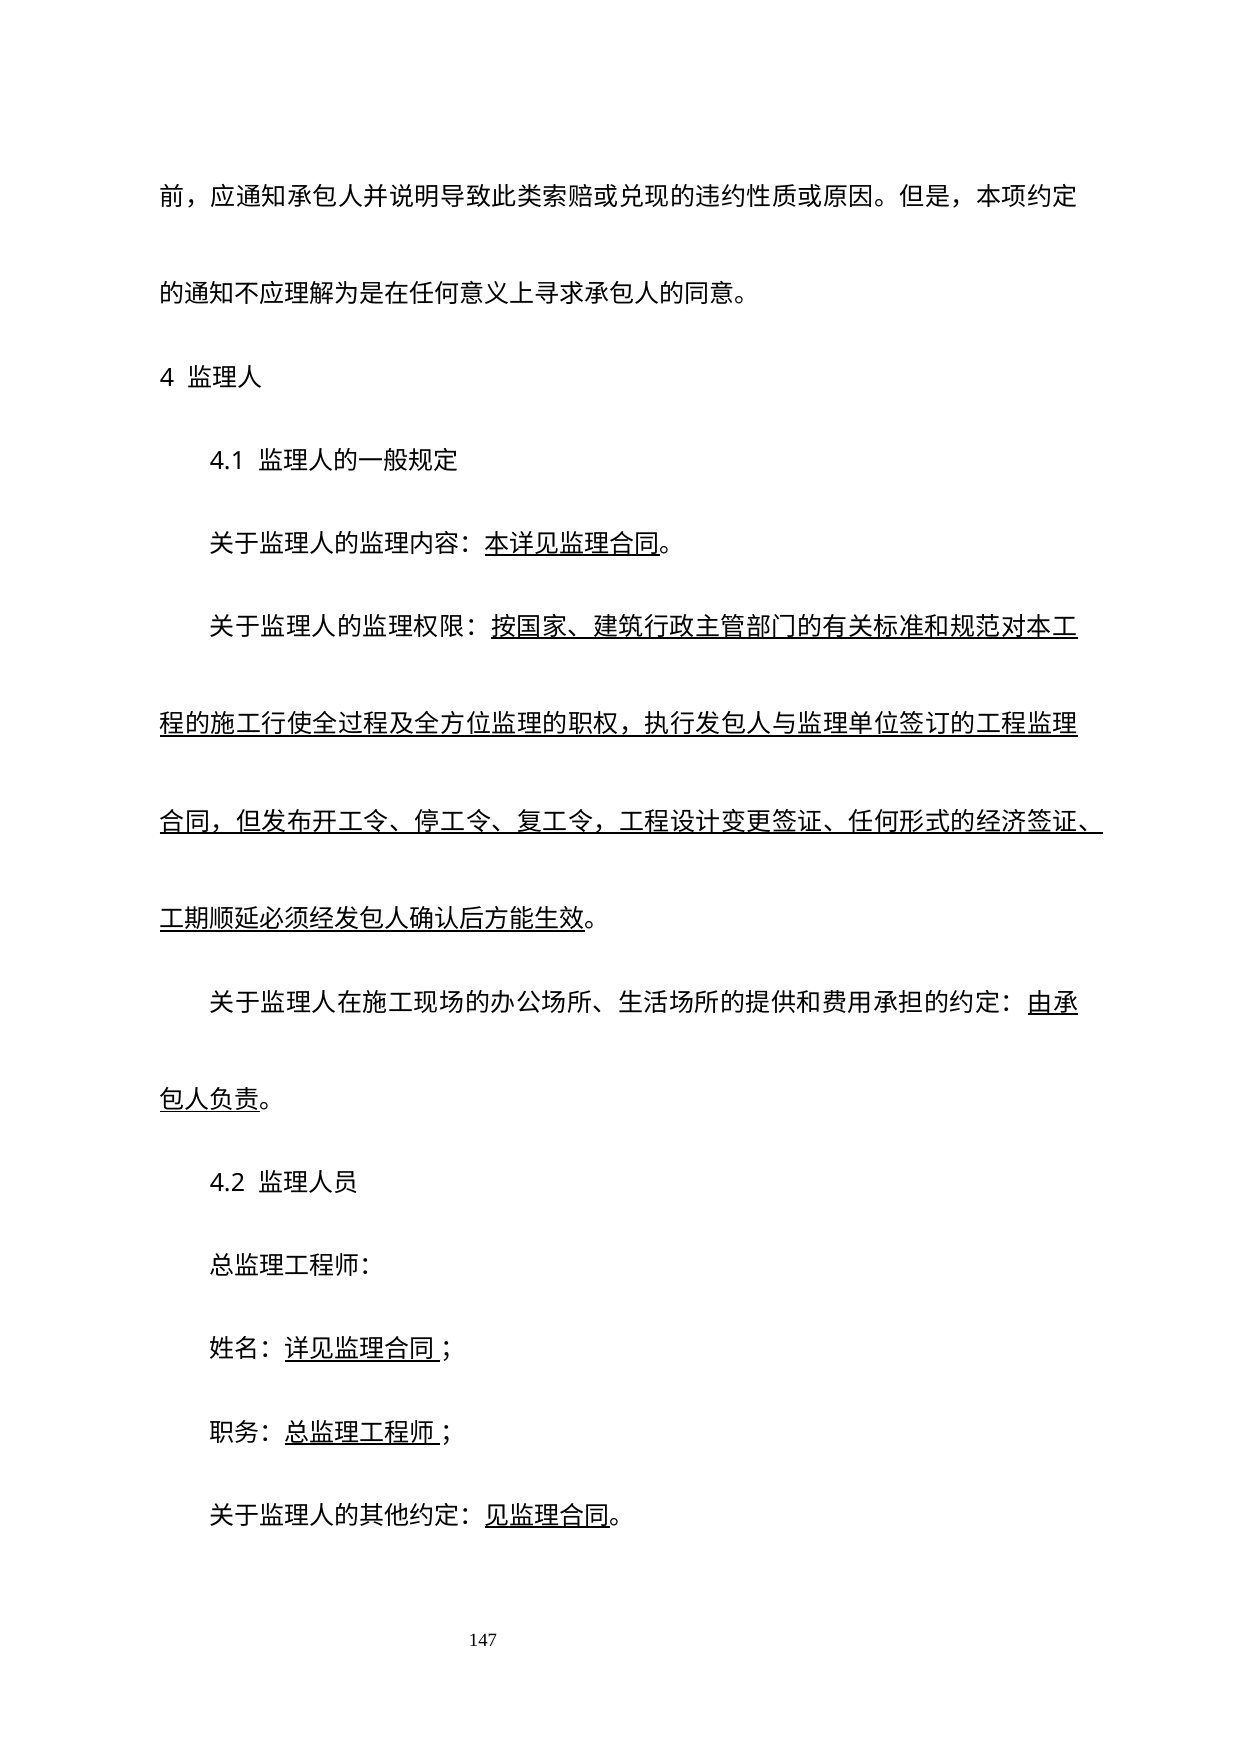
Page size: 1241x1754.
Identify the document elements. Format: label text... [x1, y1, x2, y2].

text 关于监理人在施工现场的办公场所、生活场所的提供和费用承担的约定：由承包人负责。 [159, 968, 1078, 1130]
text 关于监理人的监理权限：按国家、建筑行政主管部门的有关标准和规范对本工程的施工行使全过程及全方位监理的职权，执行发包人与监理单位签订的工程监理合同，但发布开工令、停工令、复工令，工程设计变更签证、任何形式的经济签证、工期顺延必须经发包人确认后方能生效。 [159, 736, 1078, 832]
text 4.2 监理人员 [159, 1148, 1078, 1213]
text 总监理工程师： [159, 1231, 1078, 1296]
text 关于监理人的监理权限：按国家、建筑行政主管部门的有关标准和规范对本工程的施工行使全过程及全方位监理的职权，执行发包人与监理单位签订的工程监理合同，但发布开工令、停工令、复工令，工程设计变更签证、任何形式的经济签证、工期顺延必须经发包人确认后方能生效。 [159, 833, 1078, 949]
text 4.1 监理人的一般规定 [159, 426, 1078, 491]
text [159, 162, 1078, 324]
text 职务：总监理工程师 ； [159, 1398, 1078, 1463]
text 关于监理人的其他约定：见监理合同。 [159, 1481, 1078, 1546]
text 姓名：详见监理合同 ； [159, 1314, 1078, 1379]
text 关于监理人的监理内容：本详见监理合同。 [159, 509, 1078, 574]
text 关于监理人的监理权限：按国家、建筑行政主管部门的有关标准和规范对本工程的施工行使全过程及全方位监理的职权，执行发包人与监理单位签订的工程监理合同，但发布开工令、停工令、复工令，工程设计变更签证、任何形式的经济签证、工期顺延必须经发包人确认后方能生效。 [159, 592, 1078, 735]
text 4 监理人 [159, 343, 1078, 408]
